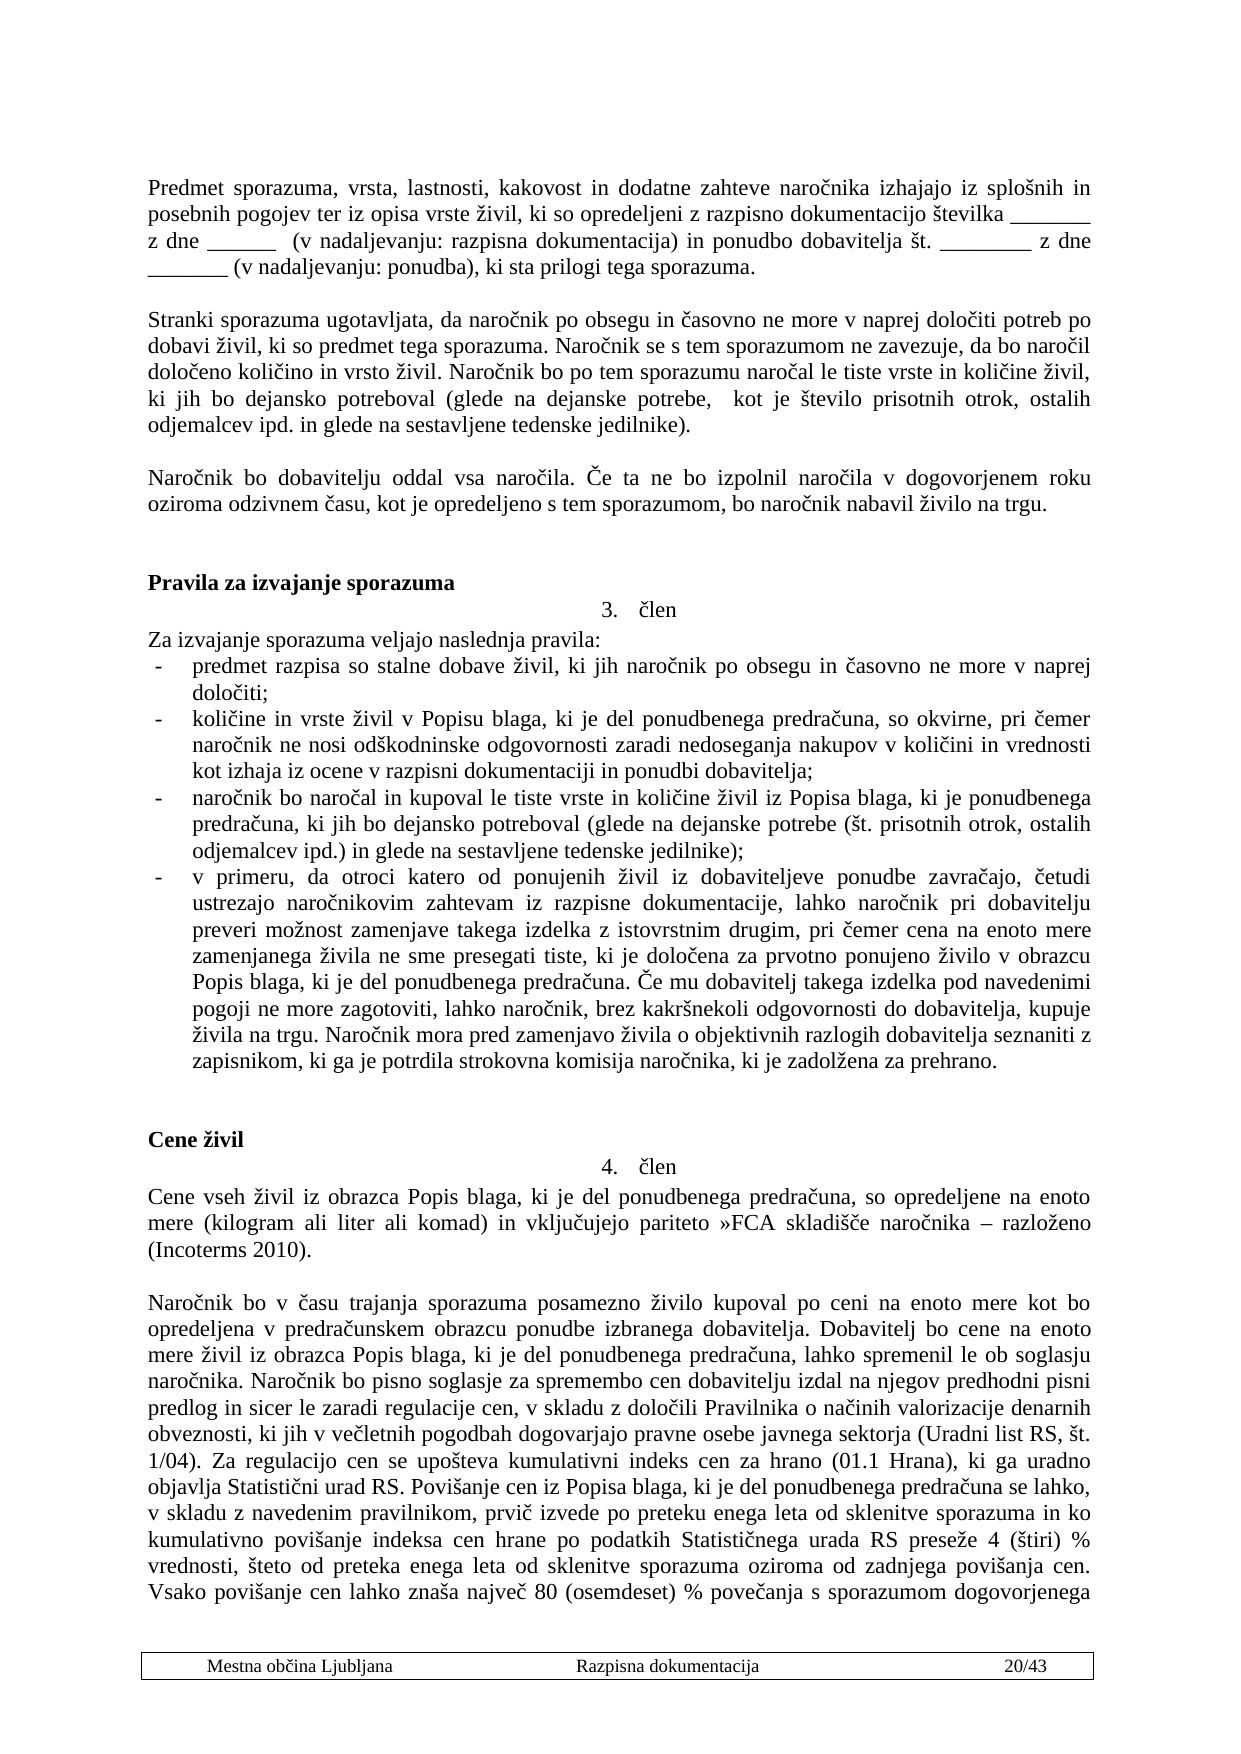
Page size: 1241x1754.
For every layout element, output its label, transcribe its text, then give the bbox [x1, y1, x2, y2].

text Stranki sporazuma ugotavljata, da naročnik po obsegu in časovno ne more v naprej določiti potreb po dobavi živil, ki so predmet tega sporazuma. Naročnik se s tem sporazumom ne zavezuje, da bo naročil določeno količino in vrsto živil. Naročnik bo po tem sporazumu naročal le tiste vrste in količine živil, ki jih bo dejansko potreboval (glede na dejanske potrebe, kot je število prisotnih otrok, ostalih odjemalcev ipd. in glede na sestavljene tedenske jedilnike). [148, 306, 1093, 437]
list naročnik bo naročal in kupoval le tiste vrste in količine živil iz Popisa blaga, ki je ponudbenega predračuna, ki jih bo dejansko potreboval (glede na dejanske potrebe (št. prisotnih otrok, ostalih odjemalcev ipd.) in glede na sestavljene tedenske jedilnike); [154, 784, 1093, 863]
text Predmet sporazuma, vrsta, lastnosti, kakovost in dodatne zahteve naročnika izhajajo iz splošnih in posebnih pogojev ter iz opisa vrste živil, ki so opredeljeni z razpisno dokumentacijo številka _______ z dne ______ (v nadaljevanju: razpisna dokumentacija) in ponudbo dobavitelja št. ________ z dne _______ (v nadaljevanju: ponudba), ki sta prilogi tega sporazuma. [148, 174, 1093, 279]
list količine in vrste živil v Popisu blaga, ki je del ponudbenega predračuna, so okvirne, pri čemer naročnik ne nosi odškodninske odgovornosti zaradi nedoseganja nakupov v količini in vrednosti kot izhaja iz ocene v razpisni dokumentaciji in ponudbi dobavitelja; [154, 705, 1093, 784]
list predmet razpisa so stalne dobave živil, ki jih naročnik po obsegu in časovno ne more v naprej določiti; [154, 652, 1093, 705]
text Za izvajanje sporazuma veljajo naslednja pravila: [148, 626, 1093, 652]
list člen [185, 1153, 1093, 1179]
text Naročnik bo dobavitelju oddal vsa naročila. Če ta ne bo izpolnil naročila v dogovorjenem roku oziroma odzivnem času, kot je opredeljeno s tem sporazumom, bo naročnik nabavil živilo na trgu. [148, 464, 1093, 517]
text Cene živil [148, 1127, 1093, 1153]
text Pravila za izvajanje sporazuma [148, 569, 1093, 596]
text Cene vseh živil iz obrazca Popis blaga, ki je del ponudbenega predračuna, so opredeljene na enoto mere (kilogram ali liter ali komad) in vključujejo pariteto »FCA skladišče naročnika – razloženo (Incoterms 2010). [148, 1183, 1093, 1262]
list člen [185, 596, 1093, 622]
list v primeru, da otroci katero od ponujenih živil iz dobaviteljeve ponudbe zavračajo, četudi ustrezajo naročnikovim zahtevam iz razpisne dokumentacije, lahko naročnik pri dobavitelju preveri možnost zamenjave takega izdelka z istovrstnim drugim, pri čemer cena na enoto mere zamenjanega živila ne sme presegati tiste, ki je določena za prvotno ponujeno živilo v obrazcu Popis blaga, ki je del ponudbenega predračuna. Če mu dobavitelj takega izdelka pod navedenimi pogoji ne more zagotoviti, lahko naročnik, brez kakršnekoli odgovornosti do dobavitelja, kupuje živila na trgu. Naročnik mora pred zamenjavo živila o objektivnih razlogih dobavitelja seznaniti z zapisnikom, ki ga je potrdila strokovna komisija naročnika, ki je zadolžena za prehrano. [154, 863, 1093, 1074]
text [148, 1288, 1093, 1605]
